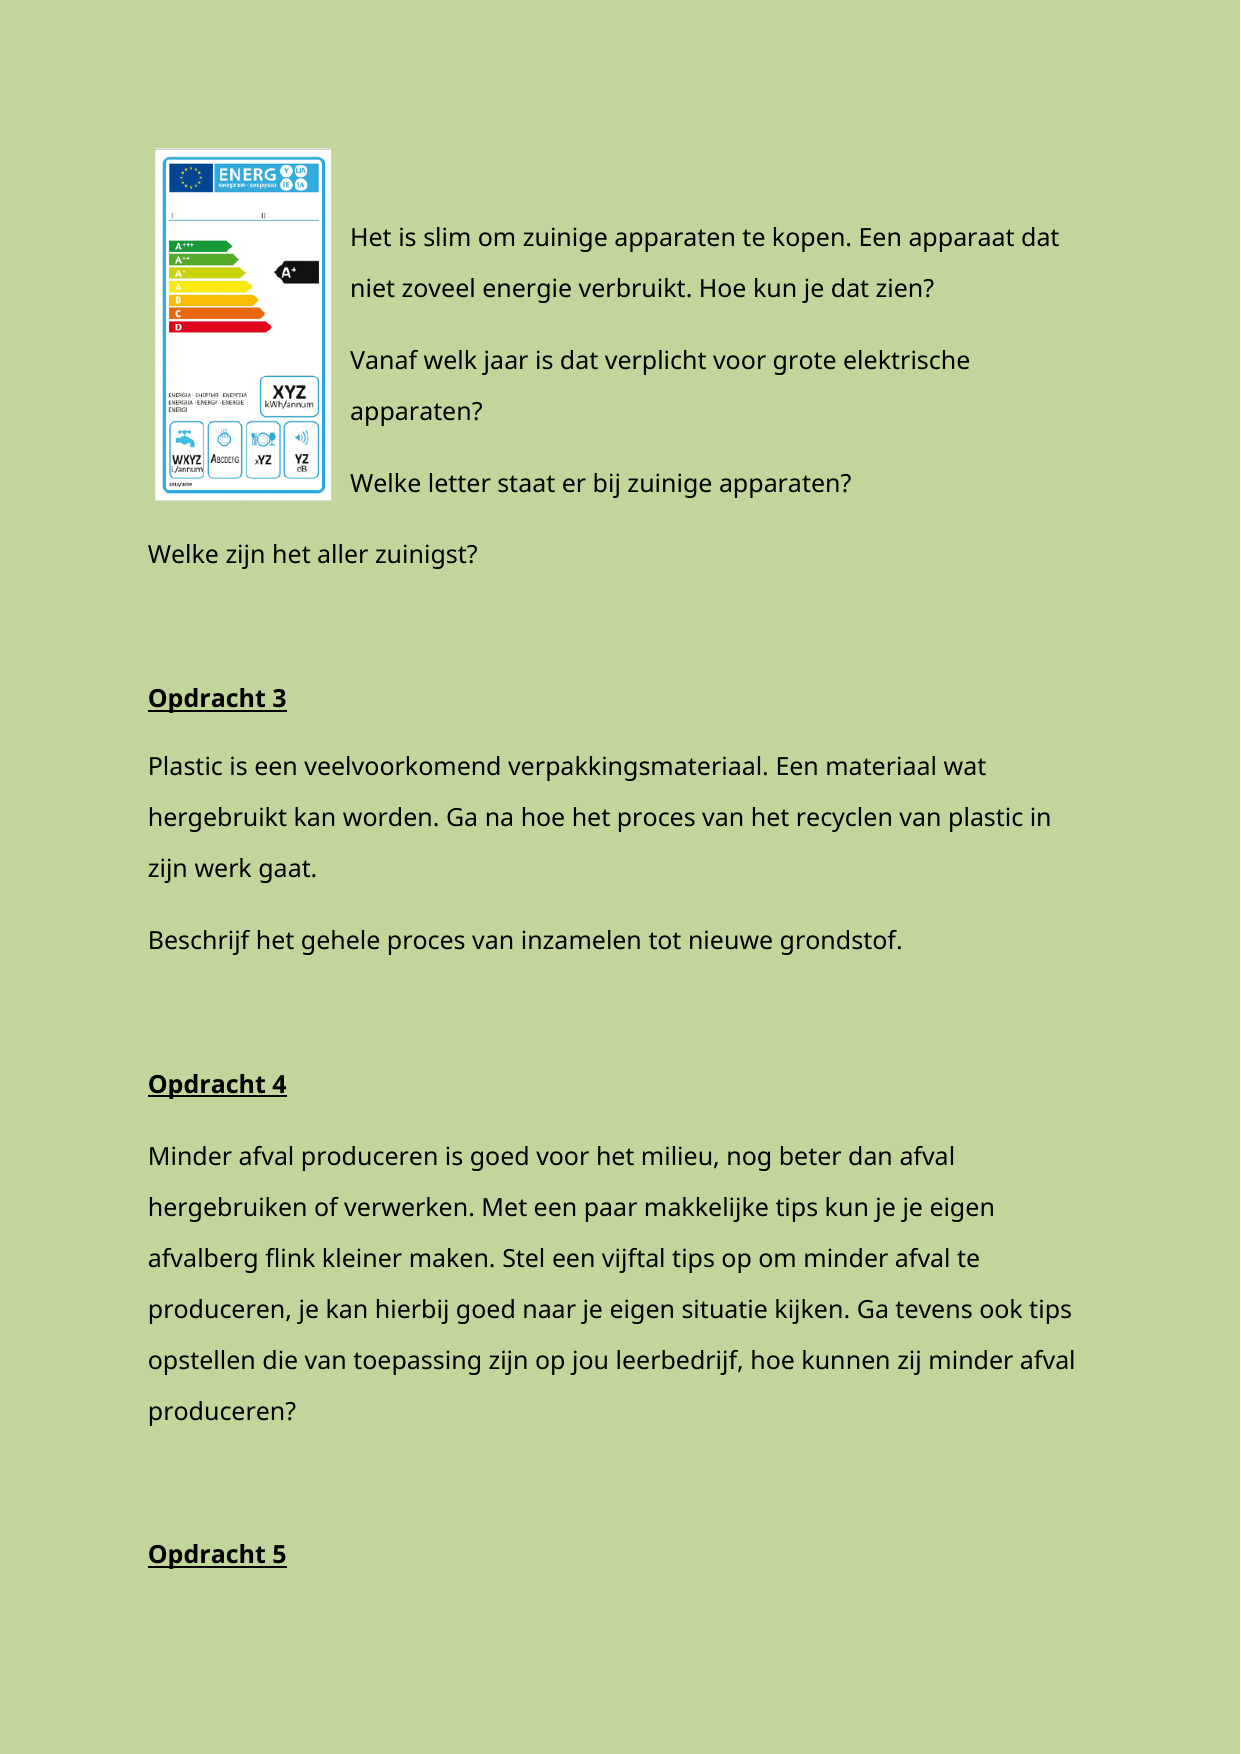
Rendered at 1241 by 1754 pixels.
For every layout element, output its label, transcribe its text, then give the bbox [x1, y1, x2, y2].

text Minder afval produceren is goed voor het milieu, nog beter dan afval hergebruiken of verwerken. Met een paar makkelijke tips kun je je eigen afvalberg flink kleiner maken. Stel een vijftal tips op om minder afval te produceren, je kan hierbij goed naar je eigen situatie kijken. Ga tevens ook tips opstellen die van toepassing zijn op jou leerbedrijf, hoe kunnen zij minder afval produceren? [148, 1138, 1093, 1427]
text Beschrijf het gehele proces van inzamelen tot nieuwe grondstof. [148, 923, 1093, 957]
text Plastic is een veelvoorkomend verpakkingsmateriaal. Een materiaal wat hergebruikt kan worden. Ga na hoe het proces van het recyclen van plastic in zijn werk gaat. [148, 749, 1093, 885]
picture [154, 148, 332, 501]
text Het is slim om zuinige apparaten te kopen. Een apparaat dat niet zoveel energie verbruikt. Hoe kun je dat zien? [332, 219, 1093, 304]
text Opdracht 3 [148, 681, 1093, 715]
text Vanaf welk jaar is dat verplicht voor grote elektrische apparaten? [332, 342, 1093, 427]
text Welke letter staat er bij zuinige apparaten? [332, 465, 1093, 499]
text Opdracht 4 [148, 1066, 1093, 1100]
text Welke zijn het aller zuinigst? [148, 537, 1093, 571]
text Opdracht 5 [148, 1537, 1093, 1571]
